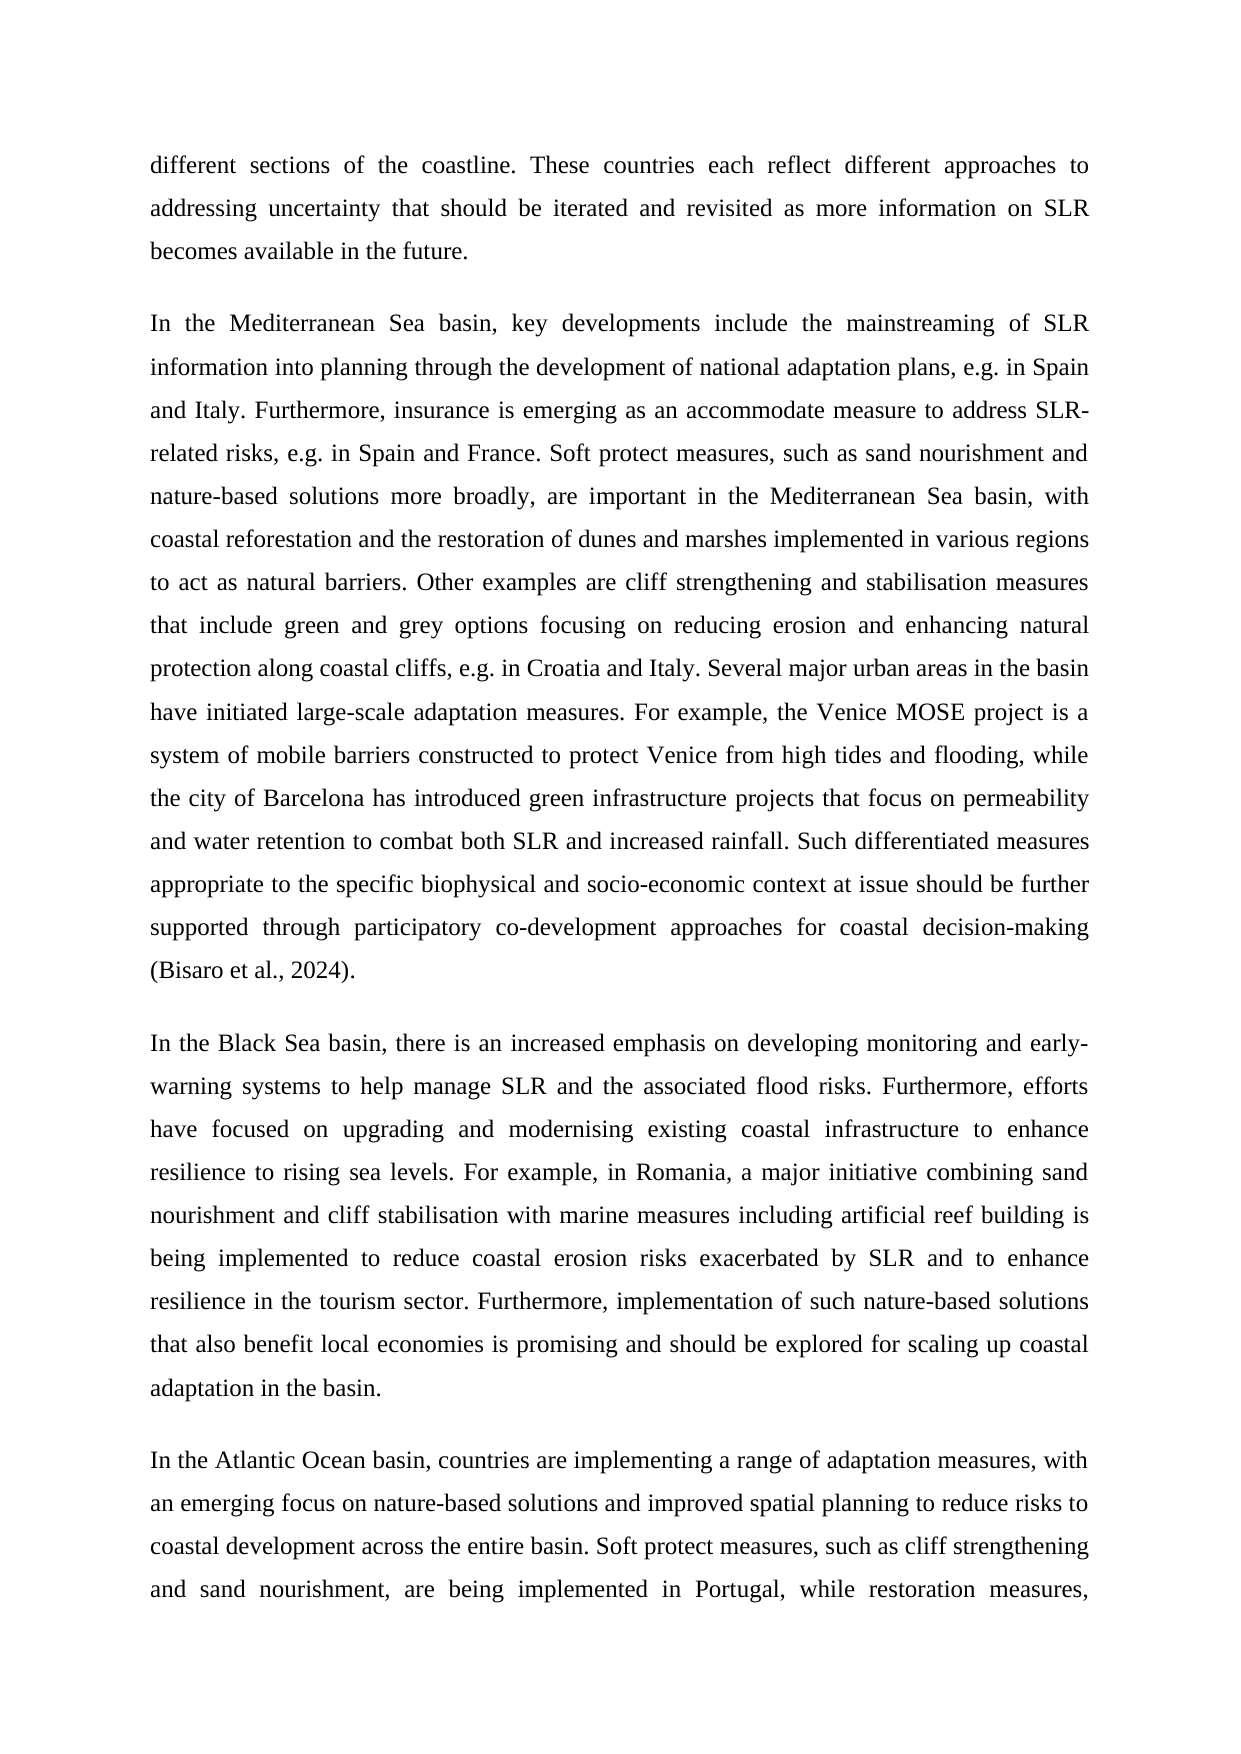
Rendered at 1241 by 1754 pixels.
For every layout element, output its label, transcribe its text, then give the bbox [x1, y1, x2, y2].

text In the Mediterranean Sea basin, key developments include the mainstreaming of SLR information into planning through the development of national adaptation plans, e.g. in Spain and Italy. Furthermore, insurance is emerging as an accommodate measure to address SLR-related risks, e.g. in Spain and France. Soft protect measures, such as sand nourishment and nature-based solutions more broadly, are important in the Mediterranean Sea basin, with coastal reforestation and the restoration of dunes and marshes implemented in various regions to act as natural barriers. Other examples are cliff strengthening and stabilisation measures that include green and grey options focusing on reducing erosion and enhancing natural protection along coastal cliffs, e.g. in Croatia and Italy. Several major urban areas in the basin have initiated large-scale adaptation measures. For example, the Venice MOSE project is a system of mobile barriers constructed to protect Venice from high tides and flooding, while the city of Barcelona has introduced green infrastructure projects that focus on permeability and water retention to combat both SLR and increased rainfall. Such differentiated measures appropriate to the specific biophysical and socio-economic context at issue should be further supported through participatory co-development approaches for coastal decision-making (Bisaro et al., 2024). [150, 308, 1090, 984]
text In the Black Sea basin, there is an increased emphasis on developing monitoring and early-warning systems to help manage SLR and the associated flood risks. Furthermore, efforts have focused on upgrading and modernising existing coastal infrastructure to enhance resilience to rising sea levels. For example, in Romania, a major initiative combining sand nourishment and cliff stabilisation with marine measures including artificial reef building is being implemented to reduce coastal erosion risks exacerbated by SLR and to enhance resilience in the tourism sector. Furthermore, implementation of such nature-based solutions that also benefit local economies is promising and should be explored for scaling up coastal adaptation in the basin. [150, 1028, 1090, 1401]
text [150, 150, 1090, 265]
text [150, 1445, 1090, 1603]
